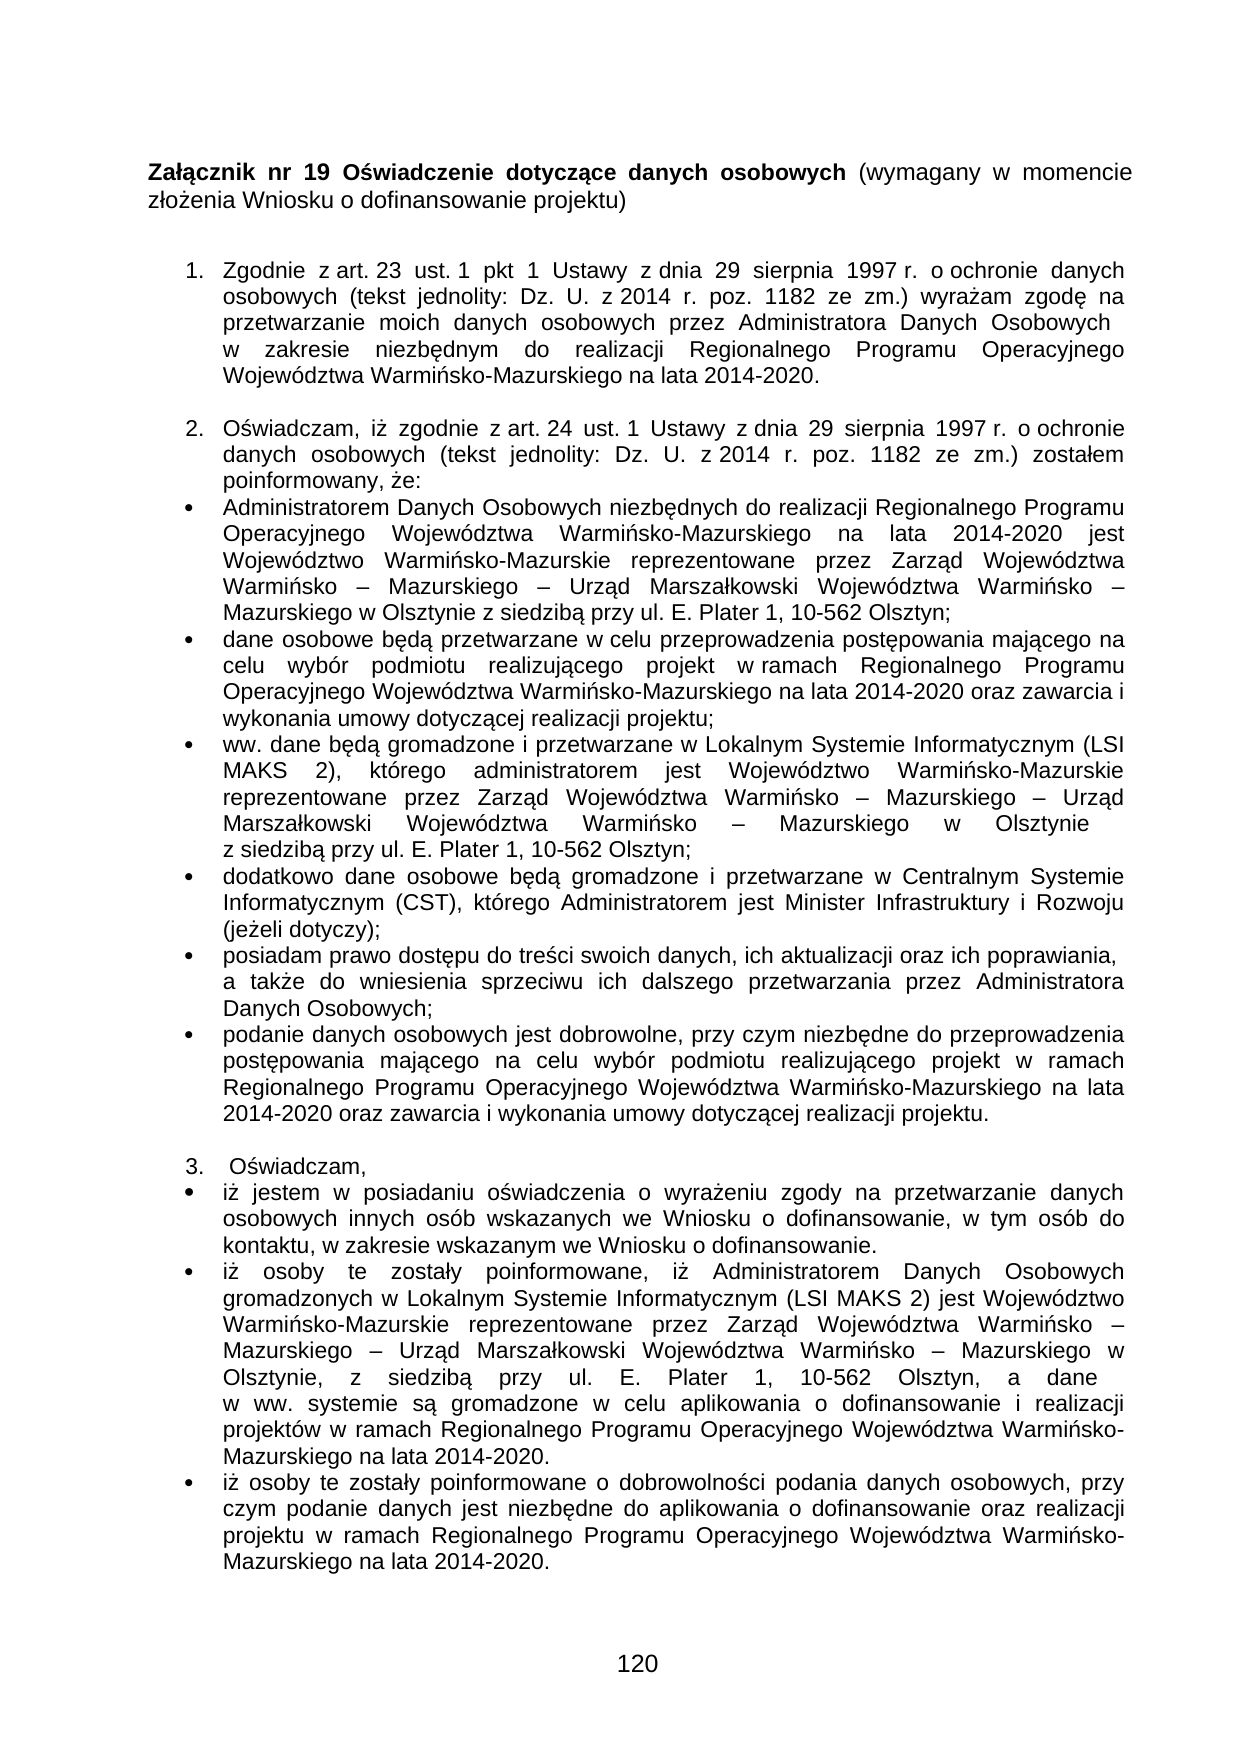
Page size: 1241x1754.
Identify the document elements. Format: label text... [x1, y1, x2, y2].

list dodatkowo dane osobowe będą gromadzone i przetwarzane w Centralnym Systemie Informatycznym (CST), którego Administratorem jest Minister Infrastruktury i Rozwoju (jeżeli dotyczy); [185, 863, 1125, 942]
list Oświadczam, [185, 1153, 1125, 1179]
list posiadam prawo dostępu do treści swoich danych, ich aktualizacji oraz ich poprawiania, a także do wniesienia sprzeciwu ich dalszego przetwarzania przez Administratora Danych Osobowych; [185, 942, 1125, 1021]
list iż jestem w posiadaniu oświadczenia o wyrażeniu zgody na przetwarzanie danych osobowych innych osób wskazanych we Wniosku o dofinansowanie, w tym osób do kontaktu, w zakresie wskazanym we Wniosku o dofinansowanie. [185, 1179, 1125, 1258]
list dane osobowe będą przetwarzane w celu przeprowadzenia postępowania mającego na celu wybór podmiotu realizującego projekt w ramach Regionalnego Programu Operacyjnego Województwa Warmińsko-Mazurskiego na lata 2014-2020 oraz zawarcia i wykonania umowy dotyczącej realizacji projektu; [185, 626, 1125, 731]
text Załącznik nr 19 Oświadczenie dotyczące danych osobowych (wymagany w momencie złożenia Wniosku o dofinansowanie projektu) [148, 158, 1133, 213]
list iż osoby te zostały poinformowane o dobrowolności podania danych osobowych, przy czym podanie danych jest niezbędne do aplikowania o dofinansowanie oraz realizacji projektu w ramach Regionalnego Programu Operacyjnego Województwa Warmińsko-Mazurskiego na lata 2014-2020. [185, 1469, 1125, 1574]
list Oświadczam, iż zgodnie z art. 24 ust. 1 Ustawy z dnia 29 sierpnia 1997 r. o ochronie danych osobowych (tekst jednolity: Dz. U. z 2014 r. poz. 1182 ze zm.) zostałem poinformowany, że: [185, 415, 1125, 494]
list podanie danych osobowych jest dobrowolne, przy czym niezbędne do przeprowadzenia postępowania mającego na celu wybór podmiotu realizującego projekt w ramach Regionalnego Programu Operacyjnego Województwa Warmińsko-Mazurskiego na lata 2014-2020 oraz zawarcia i wykonania umowy dotyczącej realizacji projektu. [185, 1021, 1125, 1126]
list Administratorem Danych Osobowych niezbędnych do realizacji Regionalnego Programu Operacyjnego Województwa Warmińsko-Mazurskiego na lata 2014-2020 jest Województwo Warmińsko-Mazurskie reprezentowane przez Zarząd Województwa Warmińsko – Mazurskiego – Urząd Marszałkowski Województwa Warmińsko – Mazurskiego w Olsztynie z siedzibą przy ul. E. Plater 1, 10-562 Olsztyn; [185, 494, 1125, 626]
list Zgodnie z art. 23 ust. 1 pkt 1 Ustawy z dnia 29 sierpnia 1997 r. o ochronie danych osobowych (tekst jednolity: Dz. U. z 2014 r. poz. 1182 ze zm.) wyrażam zgodę na przetwarzanie moich danych osobowych przez Administratora Danych Osobowych w zakresie niezbędnym do realizacji Regionalnego Programu Operacyjnego Województwa Warmińsko-Mazurskiego na lata 2014-2020. [185, 257, 1125, 388]
list ww. dane będą gromadzone i przetwarzane w Lokalnym Systemie Informatycznym (LSI MAKS 2), którego administratorem jest Województwo Warmińsko-Mazurskie reprezentowane przez Zarząd Województwa Warmińsko – Mazurskiego – Urząd Marszałkowski Województwa Warmińsko – Mazurskiego w Olsztynie z siedzibą przy ul. E. Plater 1, 10-562 Olsztyn; [185, 731, 1125, 863]
list iż osoby te zostały poinformowane, iż Administratorem Danych Osobowych gromadzonych w Lokalnym Systemie Informatycznym (LSI MAKS 2) jest Województwo Warmińsko-Mazurskie reprezentowane przez Zarząd Województwa Warmińsko – Mazurskiego – Urząd Marszałkowski Województwa Warmińsko – Mazurskiego w Olsztynie, z siedzibą przy ul. E. Plater 1, 10-562 Olsztyn, a dane w ww. systemie są gromadzone w celu aplikowania o dofinansowanie i realizacji projektów w ramach Regionalnego Programu Operacyjnego Województwa Warmińsko-Mazurskiego na lata 2014-2020. [185, 1258, 1125, 1469]
